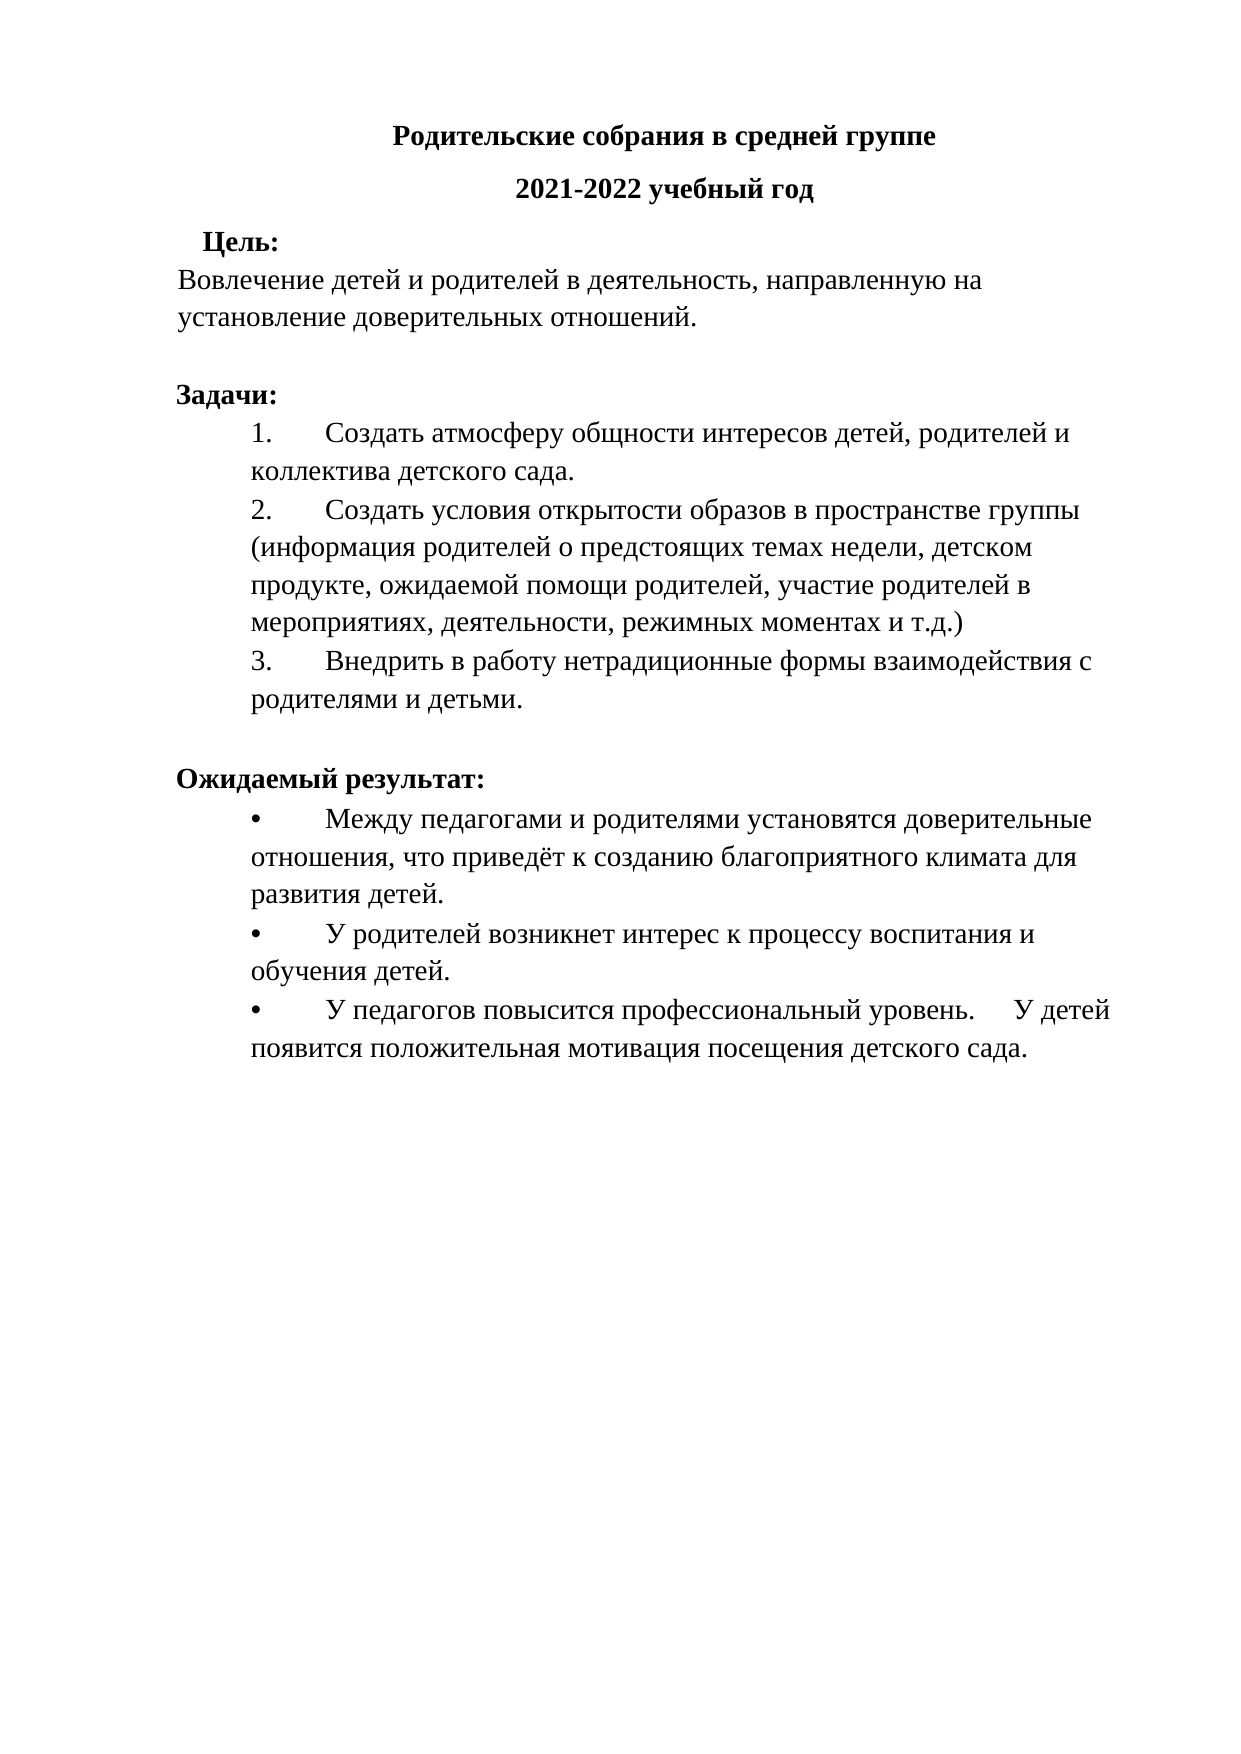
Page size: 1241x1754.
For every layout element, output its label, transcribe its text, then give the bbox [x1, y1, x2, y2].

list У родителей возникнет интерес к процессу воспитания и обучения детей. [251, 916, 1152, 987]
text Ожидаемый результат: [176, 761, 1133, 794]
list Создать условия открытости образов в пространстве группы (информация родителей о предстоящих темах недели, детском продукте, ожидаемой помощи родителей, участие родителей в мероприятиях, деятельности, режимных моментах и т.д.) [251, 492, 1152, 638]
list Внедрить в работу нетрадиционные формы взаимодействия с родителями и детьми. [251, 643, 1152, 714]
text Вовлечение детей и родителей в деятельность, направленную на установление доверительных отношений. [177, 262, 1152, 333]
list У педагогов повысится профессиональный уровень.  У детей появится положительная мотивация посещения детского сада. [251, 992, 1152, 1063]
text Задачи: [176, 377, 1133, 410]
text Родительские собрания в средней группе [177, 118, 1152, 152]
text 2021-2022 учебный год [177, 171, 1152, 204]
list Создать атмосферу общности интересов детей, родителей и коллектива детского сада. [251, 415, 1152, 486]
list Между педагогами и родителями установятся доверительные отношения, что приведёт к созданию благоприятного климата для развития детей. [251, 801, 1152, 910]
text Цель: [176, 224, 1133, 257]
